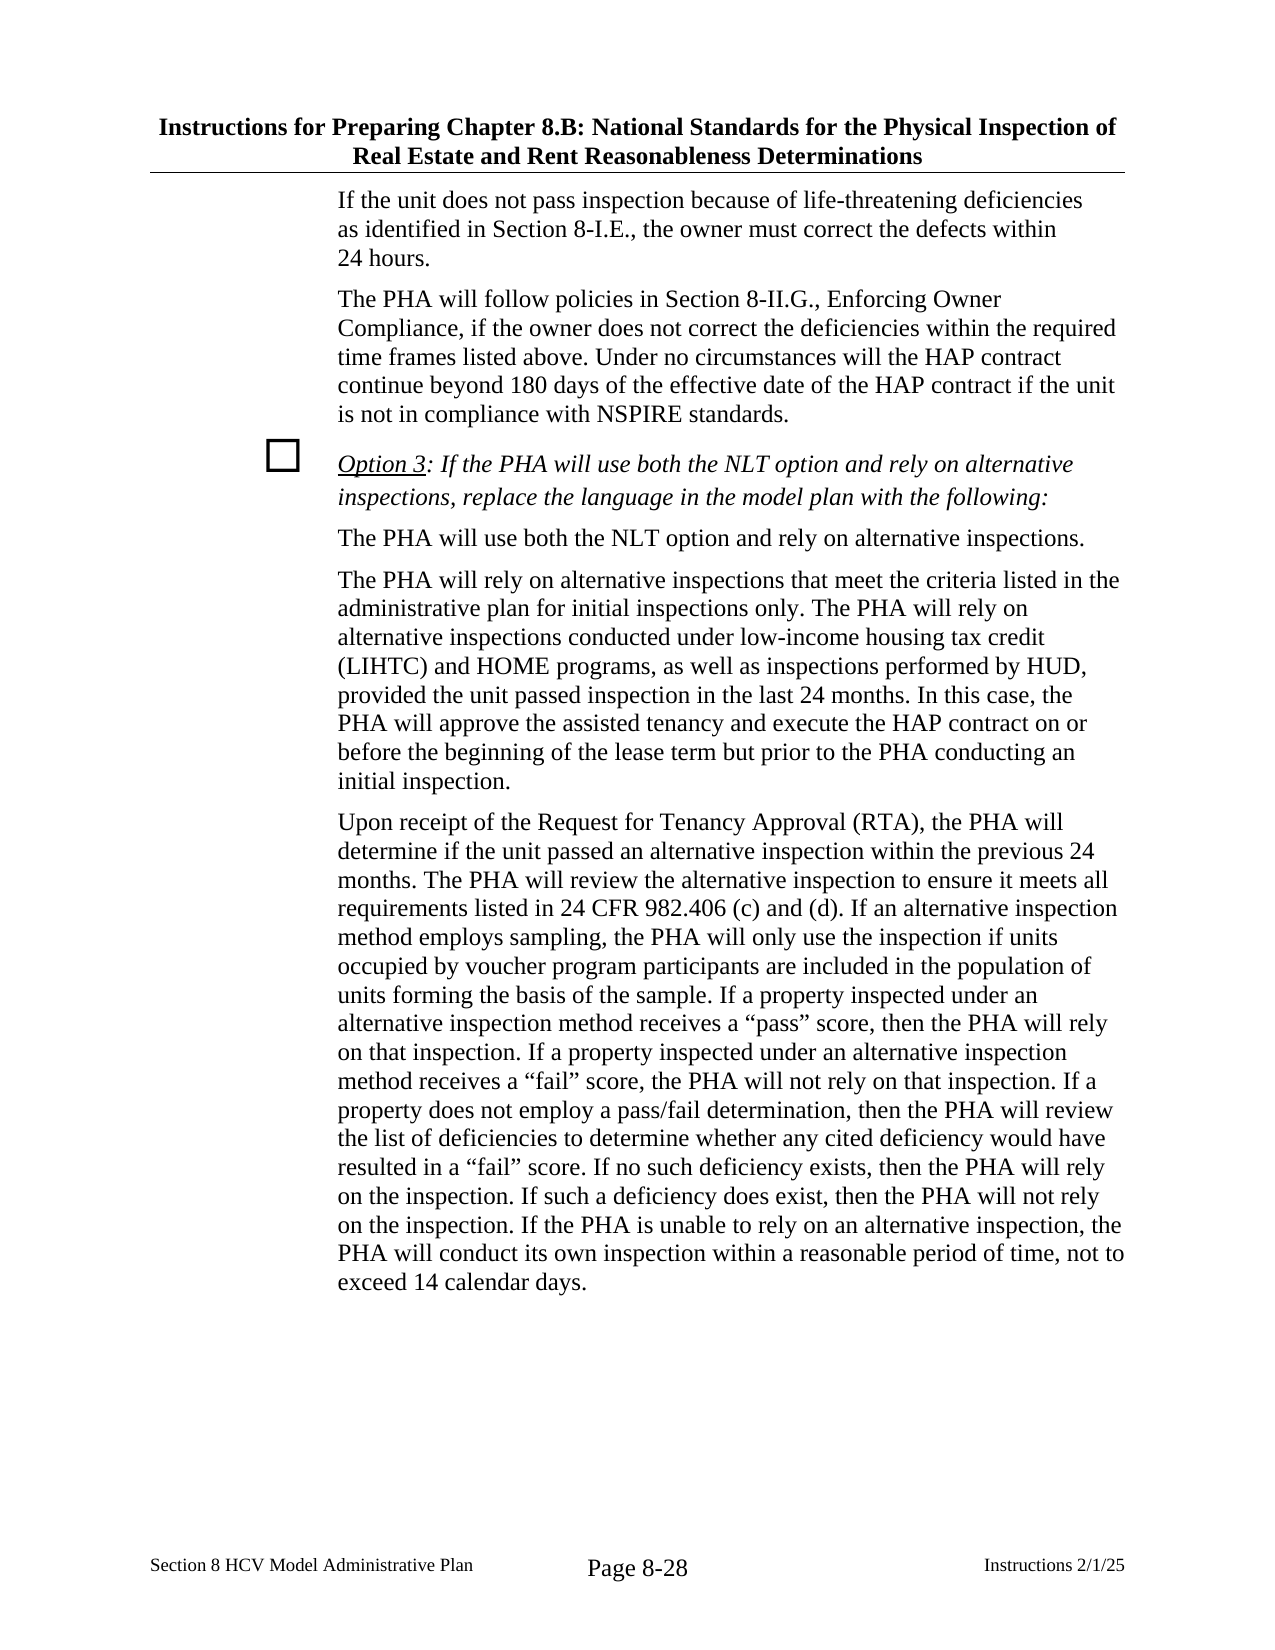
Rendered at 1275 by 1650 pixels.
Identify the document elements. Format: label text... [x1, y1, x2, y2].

text Upon receipt of the Request for Tenancy Approval (RTA), the PHA will determine if the unit passed an alternative inspection within the previous 24 months. The PHA will review the alternative inspection to ensure it meets all requirements listed in 24 CFR 982.406 (c) and (d). If an alternative inspection method employs sampling, the PHA will only use the inspection if units occupied by voucher program participants are included in the population of units forming the basis of the sample. If a property inspected under an alternative inspection method receives a “pass” score, then the PHA will rely on that inspection. If a property inspected under an alternative inspection method receives a “fail” score, the PHA will not rely on that inspection. If a property does not employ a pass/fail determination, then the PHA will review the list of deficiencies to determine whether any cited deficiency would have resulted in a “fail” score. If no such deficiency exists, then the PHA will rely on the inspection. If such a deficiency does exist, then the PHA will not rely on the inspection. If the PHA is unable to rely on an alternative inspection, the PHA will conduct its own inspection within a reasonable period of time, not to exceed 14 calendar days. [337, 807, 1125, 1296]
text The PHA will rely on alternative inspections that meet the criteria listed in the administrative plan for initial inspections only. The PHA will rely on alternative inspections conducted under low-income housing tax credit (LIHTC) and HOME programs, as well as inspections performed by HUD, provided the unit passed inspection in the last 24 months. In this case, the PHA will approve the assisted tenancy and execute the HAP contract on or before the beginning of the lease term but prior to the PHA conducting an initial inspection. [337, 565, 1125, 795]
text If the unit does not pass inspection because of life-threatening deficiencies as identified in Section 8-I.E., the owner must correct the defects within 24 hours. [337, 186, 1125, 272]
text The PHA will follow policies in Section 8-II.G., Enforcing Owner Compliance, if the owner does not correct the deficiencies within the required time frames listed above. Under no circumstances will the HAP contract continue beyond 180 days of the effective date of the HAP contract if the unit is not in compliance with NSPIRE standards. [337, 284, 1125, 428]
text Option 3: If the PHA will use both the NLT option and rely on alternative inspections, replace the language in the model plan with the following: [262, 441, 1125, 511]
text The PHA will use both the NLT option and rely on alternative inspections. [337, 523, 1125, 552]
